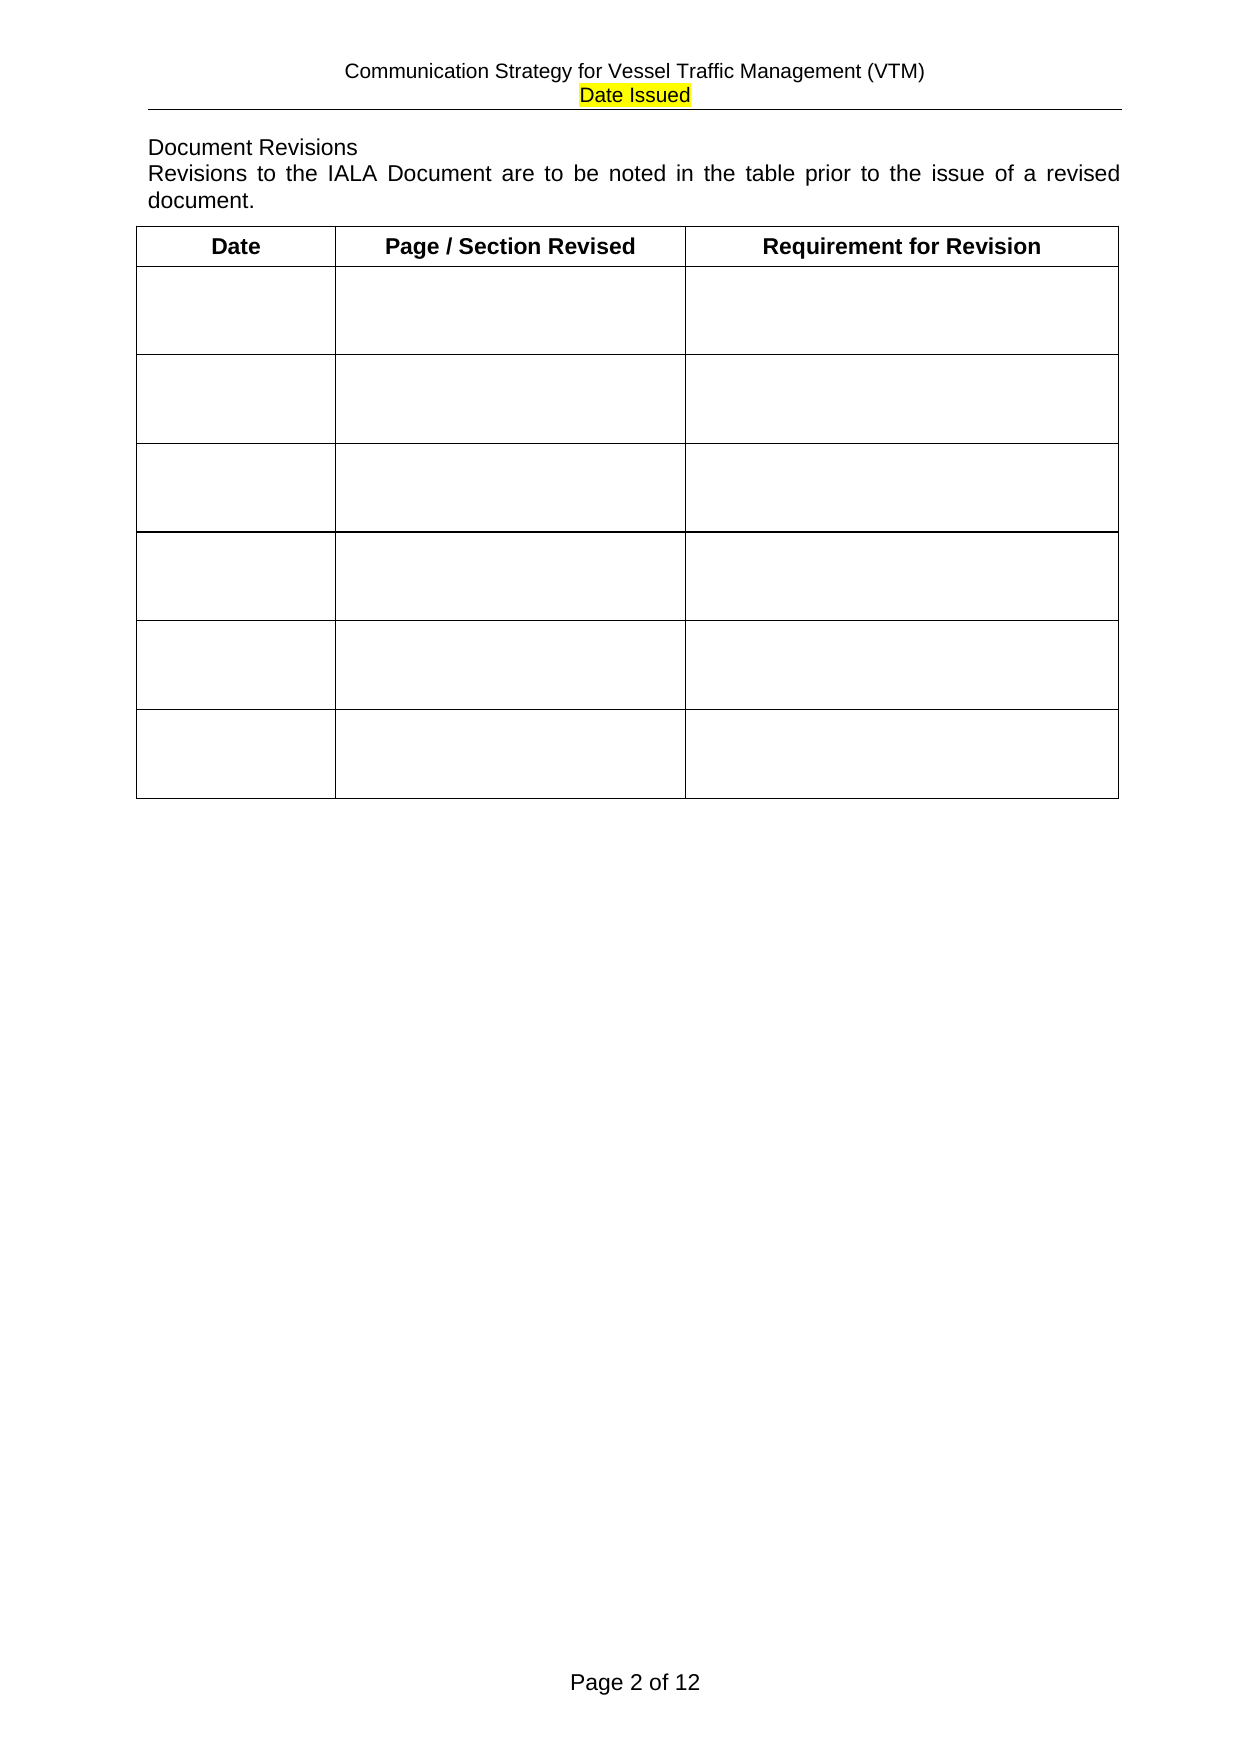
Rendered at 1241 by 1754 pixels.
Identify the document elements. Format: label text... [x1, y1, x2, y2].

table_cell [336, 533, 685, 620]
table_cell [686, 533, 1118, 620]
table_cell [137, 355, 335, 443]
table_cell [137, 533, 335, 620]
table_cell [336, 621, 685, 709]
table_header Page / Section Revised [336, 227, 685, 266]
table_header Requirement for Revision [686, 227, 1118, 266]
title Document Revisions [148, 134, 1122, 160]
table_cell [686, 267, 1118, 354]
table_cell [336, 444, 685, 531]
table_cell [137, 621, 335, 709]
table_cell [686, 355, 1118, 443]
table_cell [137, 267, 335, 354]
text Revisions to the IALA Document are to be noted in the table prior to the issue of a revised document. [148, 160, 1122, 213]
table_cell [686, 621, 1118, 709]
table_cell [686, 710, 1118, 797]
table_cell [336, 267, 685, 354]
table_cell [137, 710, 335, 797]
table_cell [336, 710, 685, 797]
table_cell [686, 444, 1118, 531]
table_cell [137, 444, 335, 531]
table_header Date [137, 227, 335, 266]
table_cell [336, 355, 685, 443]
